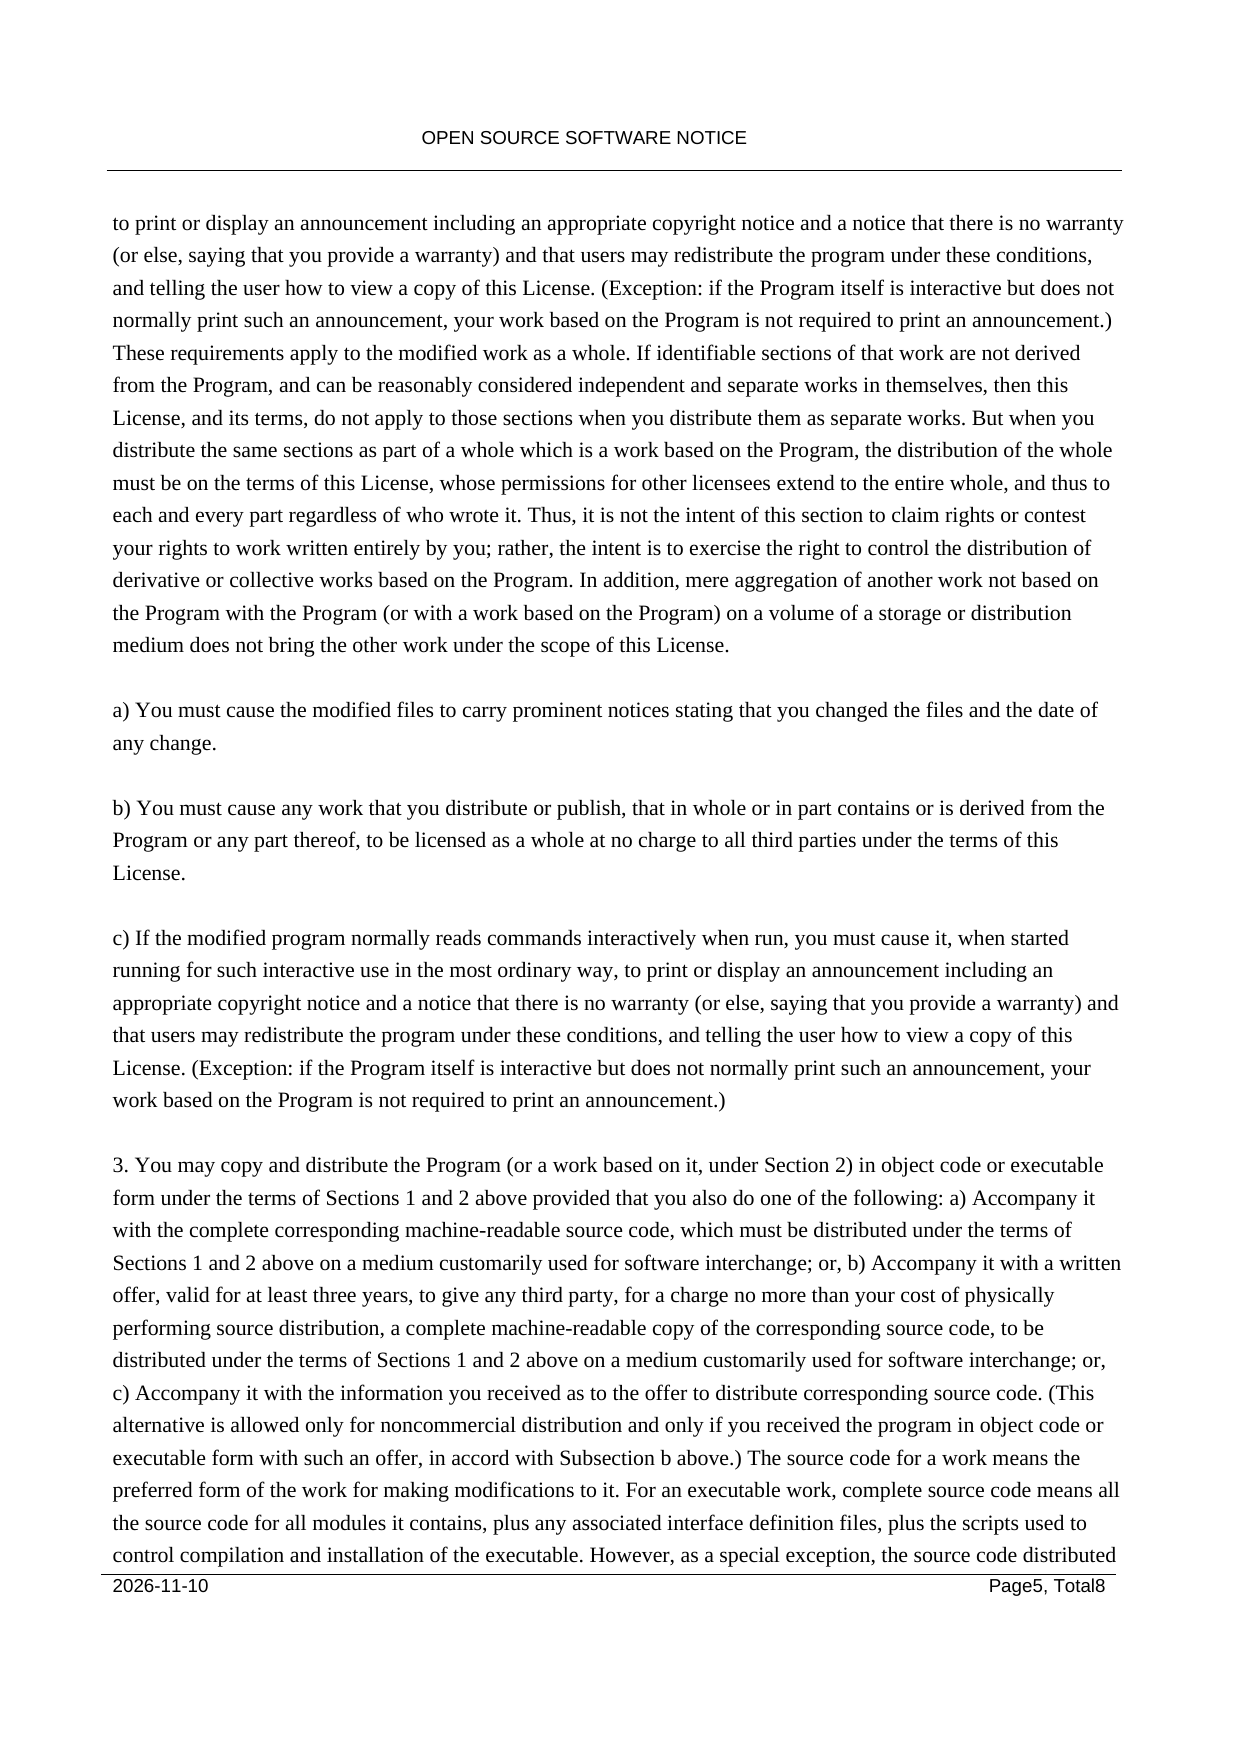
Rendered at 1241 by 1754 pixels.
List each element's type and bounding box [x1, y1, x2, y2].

text [112, 206, 1128, 1571]
